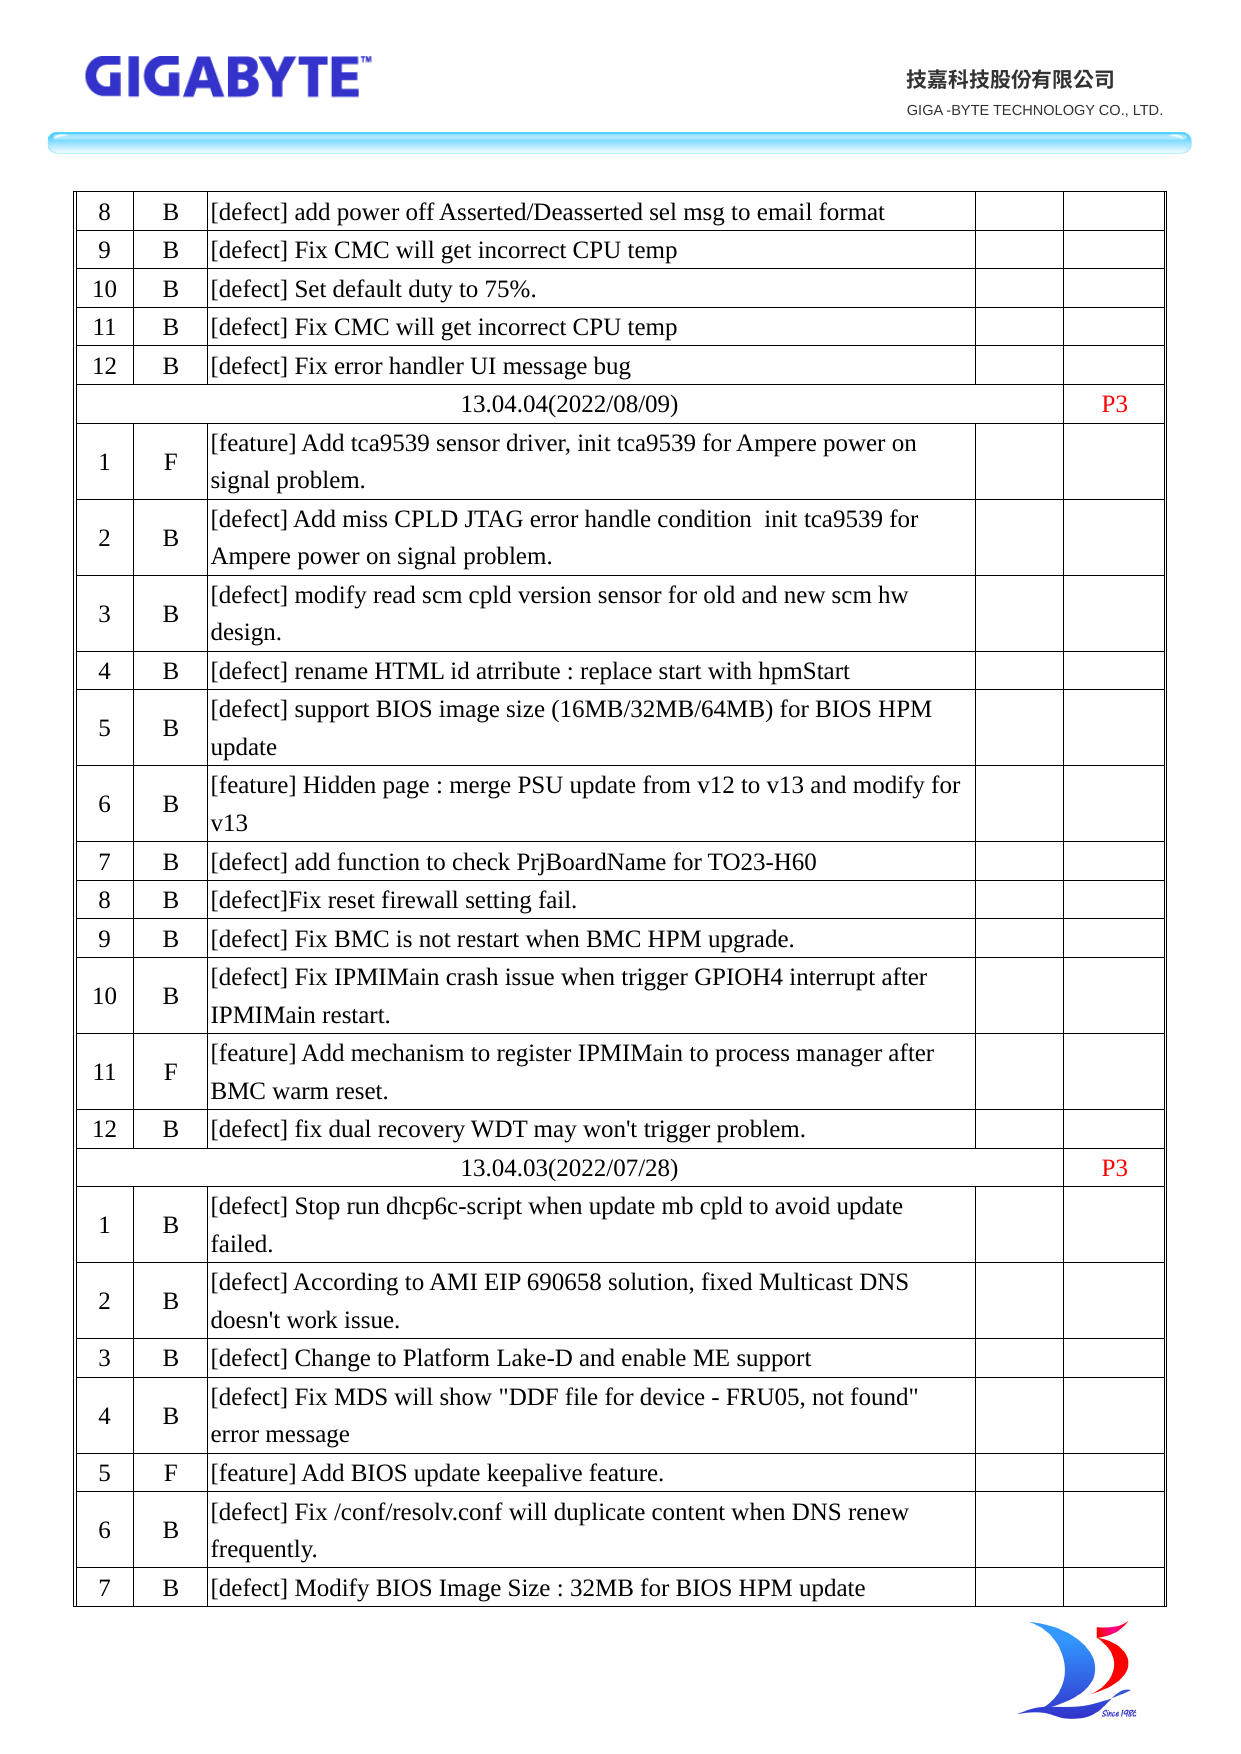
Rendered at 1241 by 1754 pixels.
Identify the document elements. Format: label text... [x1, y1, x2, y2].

table_cell 6 [77, 1492, 133, 1567]
table_cell B [134, 346, 207, 384]
table_cell B [134, 1568, 207, 1606]
table_cell [976, 346, 1063, 384]
table_cell 10 [77, 958, 133, 1033]
table_cell B [134, 1263, 207, 1338]
table_cell [1064, 500, 1164, 574]
table_cell B [134, 652, 207, 689]
table_cell [feature] Add BIOS update keepalive feature. [208, 1454, 975, 1491]
table_cell [1064, 652, 1164, 689]
table_cell [defect] fix dual recovery WDT may won't trigger problem. [208, 1110, 975, 1147]
table_cell 4 [77, 652, 133, 689]
table_cell [976, 1378, 1063, 1453]
table_cell 3 [77, 1339, 133, 1377]
table_cell B [134, 919, 207, 957]
table_cell 7 [77, 1568, 133, 1606]
table_cell [1064, 192, 1164, 230]
table_cell [1064, 308, 1164, 345]
table_cell B [134, 1492, 207, 1567]
table_cell [defect] add power off Asserted/Deasserted sel msg to email format [208, 192, 975, 230]
table_cell [1064, 1454, 1164, 1491]
table_cell 12 [77, 346, 133, 384]
table_cell 4 [77, 1378, 133, 1453]
table_cell [defect] rename HTML id atrribute : replace start with hpmStart [208, 652, 975, 689]
table_cell 8 [77, 881, 133, 918]
table_cell [1064, 842, 1164, 880]
table_cell 13.04.04(2022/08/09) [77, 385, 1063, 422]
table_cell [1064, 690, 1164, 765]
table_cell [976, 308, 1063, 345]
table_cell [976, 1187, 1063, 1262]
table_cell [976, 842, 1063, 880]
table_cell 5 [77, 1454, 133, 1491]
table_cell [1064, 1187, 1164, 1262]
table_cell 1 [77, 424, 133, 498]
table_cell B [134, 500, 207, 574]
table_cell [976, 231, 1063, 268]
table_cell 5 [77, 690, 133, 765]
table_cell [defect] Fix MDS will show "DDF file for device - FRU05, not found" error message [208, 1378, 975, 1453]
table_cell 7 [77, 842, 133, 880]
table_cell [defect] Fix BMC is not restart when BMC HPM upgrade. [208, 919, 975, 957]
table_cell [1064, 346, 1164, 384]
table_cell 12 [77, 1110, 133, 1147]
table_cell [1064, 1110, 1164, 1147]
table_cell 9 [77, 919, 133, 957]
table_cell [976, 269, 1063, 307]
table_cell B [134, 1339, 207, 1377]
table_cell [1064, 1568, 1164, 1606]
table_cell 10 [77, 269, 133, 307]
table_cell 2 [77, 1263, 133, 1338]
picture [1017, 1620, 1137, 1719]
table_cell [976, 766, 1063, 841]
table_cell [1064, 1263, 1164, 1338]
table_cell B [134, 269, 207, 307]
table_cell [defect] support BIOS image size (16MB/32MB/64MB) for BIOS HPM update [208, 690, 975, 765]
table_cell [976, 1263, 1063, 1338]
table_cell 9 [77, 231, 133, 268]
table_cell 11 [77, 308, 133, 345]
table_cell [976, 1492, 1063, 1567]
table_cell B [134, 1110, 207, 1147]
table_cell [defect] modify read scm cpld version sensor for old and new scm hw design. [208, 576, 975, 651]
table_cell [defect]Fix reset firewall setting fail. [208, 881, 975, 918]
table_cell B [134, 231, 207, 268]
table_cell [1064, 1339, 1164, 1377]
table_cell [1064, 424, 1164, 498]
table_cell [976, 1339, 1063, 1377]
table_cell F [134, 424, 207, 498]
table_cell [defect] Modify BIOS Image Size : 32MB for BIOS HPM update [208, 1568, 975, 1606]
table_cell B [134, 1187, 207, 1262]
table_cell B [134, 766, 207, 841]
table_cell P3 [1064, 385, 1164, 422]
table_cell [976, 1454, 1063, 1491]
table_cell [976, 576, 1063, 651]
table_cell 11 [77, 1034, 133, 1109]
table_cell [feature] Add mechanism to register IPMIMain to process manager after BMC warm reset. [208, 1034, 975, 1109]
table_cell 6 [77, 766, 133, 841]
table_cell B [134, 192, 207, 230]
table_cell [defect] Change to Platform Lake-D and enable ME support [208, 1339, 975, 1377]
table_cell [976, 690, 1063, 765]
table_cell 2 [77, 500, 133, 574]
table_cell [defect] Fix CMC will get incorrect CPU temp [208, 308, 975, 345]
table_cell [feature] Hidden page : merge PSU update from v12 to v13 and modify for v13 [208, 766, 975, 841]
table_cell [defect] Fix /conf/resolv.conf will duplicate content when DNS renew frequently. [208, 1492, 975, 1567]
table_cell B [134, 958, 207, 1033]
table_cell [976, 424, 1063, 498]
table_cell B [134, 1378, 207, 1453]
table_cell F [134, 1454, 207, 1491]
table_cell [defect] Fix IPMIMain crash issue when trigger GPIOH4 interrupt after IPMIMain restart. [208, 958, 975, 1033]
table_cell 1 [77, 1187, 133, 1262]
table_cell [1064, 269, 1164, 307]
table_cell [1064, 576, 1164, 651]
table_cell [976, 958, 1063, 1033]
table_cell [976, 1034, 1063, 1109]
table_cell [976, 500, 1063, 574]
table_cell [defect] Fix CMC will get incorrect CPU temp [208, 231, 975, 268]
picture [47, 56, 1192, 154]
table_cell 3 [77, 576, 133, 651]
table_cell B [134, 842, 207, 880]
table_cell [defect] Fix error handler UI message bug [208, 346, 975, 384]
table_cell B [134, 881, 207, 918]
table_cell [976, 192, 1063, 230]
table_cell [976, 652, 1063, 689]
table_cell B [134, 690, 207, 765]
table_cell [defect] According to AMI EIP 690658 solution, fixed Multicast DNS doesn't work issue. [208, 1263, 975, 1338]
table_cell [1064, 766, 1164, 841]
table_cell [1064, 881, 1164, 918]
table_cell [defect] add function to check PrjBoardName for TO23-H60 [208, 842, 975, 880]
table_cell [defect] Stop run dhcp6c-script when update mb cpld to avoid update failed. [208, 1187, 975, 1262]
table_cell B [134, 308, 207, 345]
table_cell [1064, 231, 1164, 268]
table_cell [1064, 1492, 1164, 1567]
table_cell B [134, 576, 207, 651]
table_cell [defect] Set default duty to 75%. [208, 269, 975, 307]
table_cell [1064, 958, 1164, 1033]
table_cell [feature] Add tca9539 sensor driver, init tca9539 for Ampere power on signal problem. [208, 424, 975, 498]
table_cell [1064, 1034, 1164, 1109]
table_cell 8 [77, 192, 133, 230]
table_cell [1064, 919, 1164, 957]
table_cell P3 [1064, 1149, 1164, 1186]
table_cell [1064, 1378, 1164, 1453]
table_cell [defect] Add miss CPLD JTAG error handle condition init tca9539 for Ampere power on signal problem. [208, 500, 975, 574]
table_cell 13.04.03(2022/07/28) [77, 1149, 1063, 1186]
table_cell [976, 919, 1063, 957]
table_cell [976, 1110, 1063, 1147]
table_cell [976, 881, 1063, 918]
table_cell [976, 1568, 1063, 1606]
table_cell F [134, 1034, 207, 1109]
